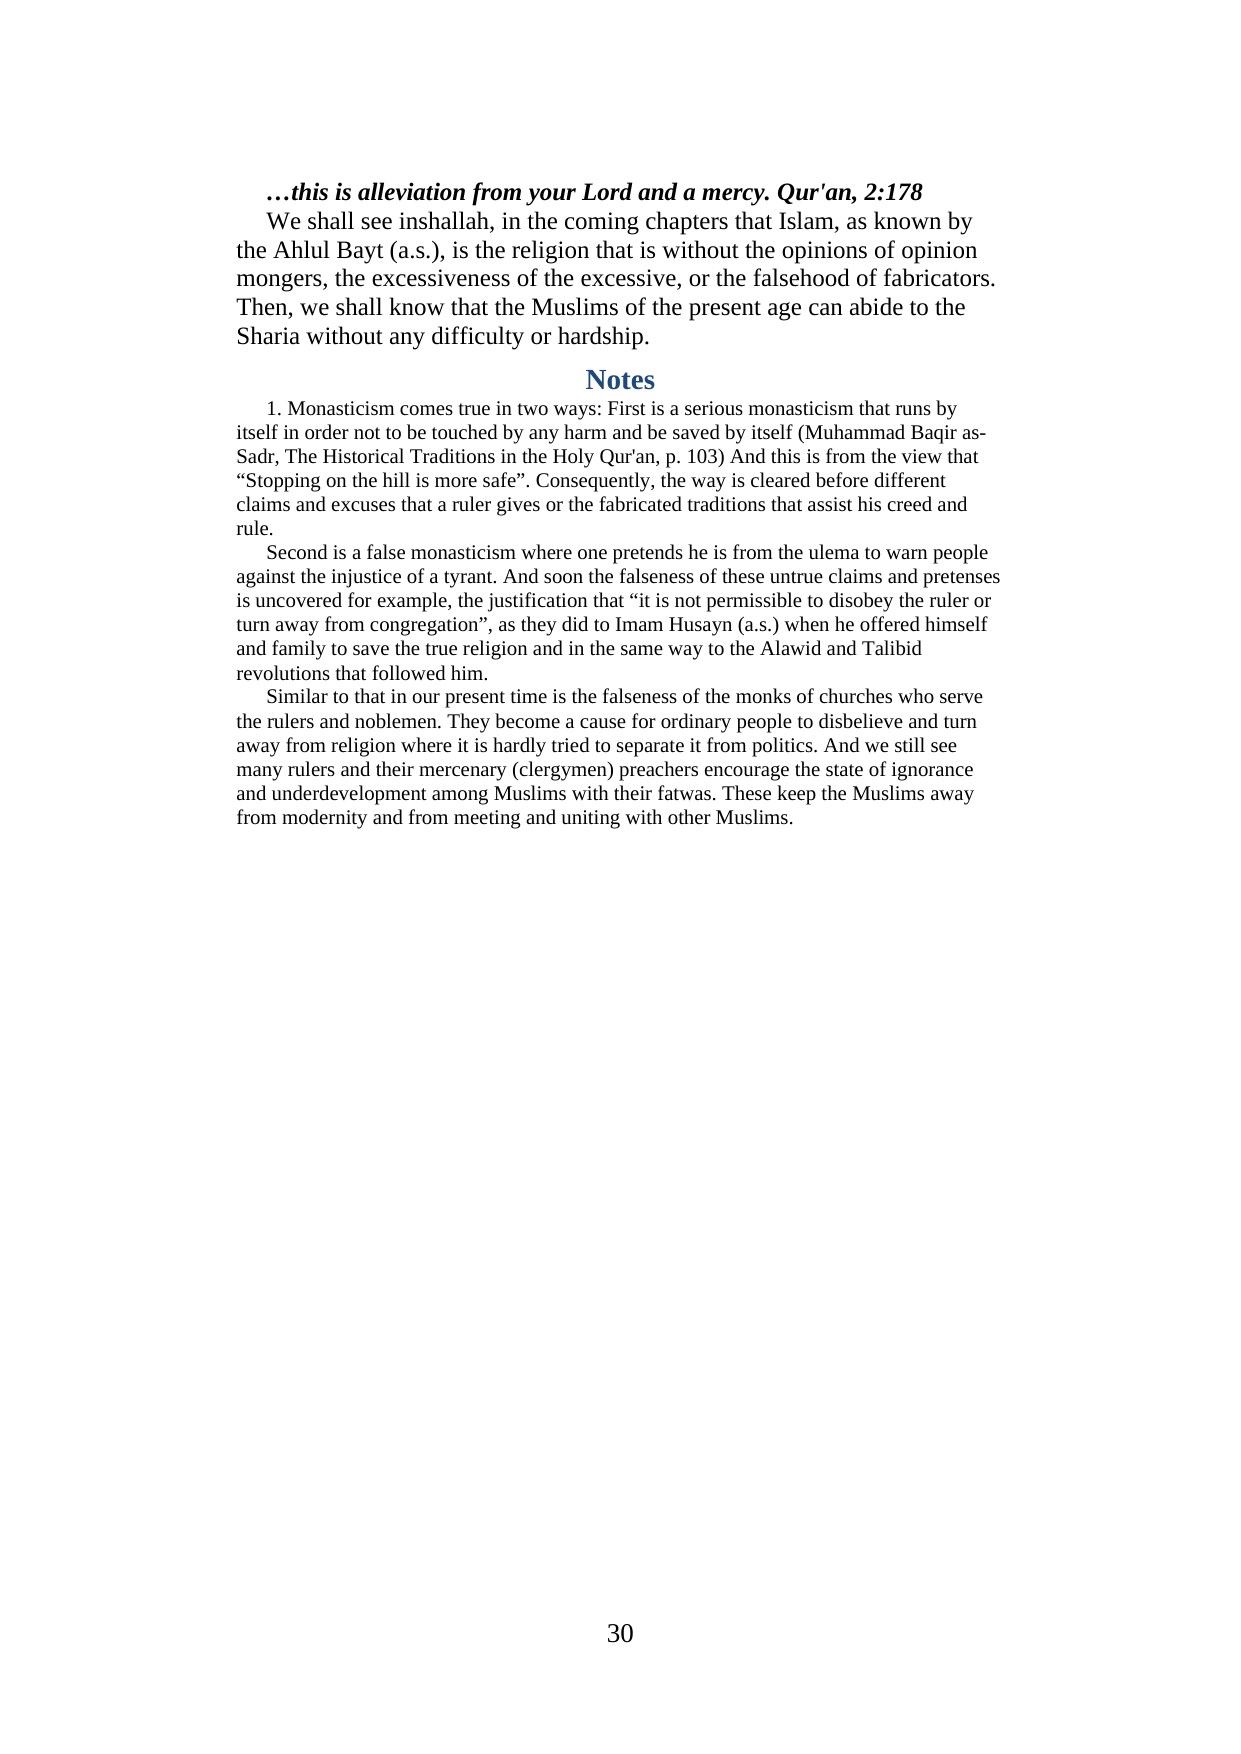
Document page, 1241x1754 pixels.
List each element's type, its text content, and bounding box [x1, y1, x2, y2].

text Second is a false monasticism where one pretends he is from the ulema to warn people against the injustice of a tyrant. And soon the falseness of these untrue claims and pretenses is uncovered for example, the justification that “it is not permissible to disobey the ruler or turn away from congregation”, as they did to Imam Husayn (a.s.) when he offered himself and family to save the true religion and in the same way to the Alawid and Talibid revolutions that followed him. [236, 540, 1004, 684]
text …this is alleviation from your Lord and a mercy. Qur'an, 2:178 [236, 177, 1004, 206]
text We shall see inshallah, in the coming chapters that Islam, as known by the Ahlul Bayt (a.s.), is the religion that is without the opinions of opinion mongers, the excessiveness of the excessive, or the falsehood of fabricators. Then, we shall know that the Muslims of the present age can abide to the Sharia without any difficulty or hardship. [236, 206, 1004, 350]
text Similar to that in our present time is the falseness of the monks of churches who serve the rulers and noblemen. They become a cause for ordinary people to disbelieve and turn away from religion where it is hardly tried to separate it from politics. And we still see many rulers and their mercenary (clergymen) preachers encourage the state of ignorance and underdevelopment among Muslims with their fatwas. These keep the Muslims away from modernity and from meeting and uniting with other Muslims. [236, 684, 1004, 829]
subtitle Notes [236, 362, 1004, 396]
text 1. Monasticism comes true in two ways: First is a serious monasticism that runs by itself in order not to be touched by any harm and be saved by itself (Muhammad Baqir as-Sadr, The Historical Traditions in the Holy Qur'an, p. 103) And this is from the view that “Stopping on the hill is more safe”. Consequently, the way is cleared before different claims and excuses that a ruler gives or the fabricated traditions that assist his creed and rule. [236, 396, 1004, 540]
